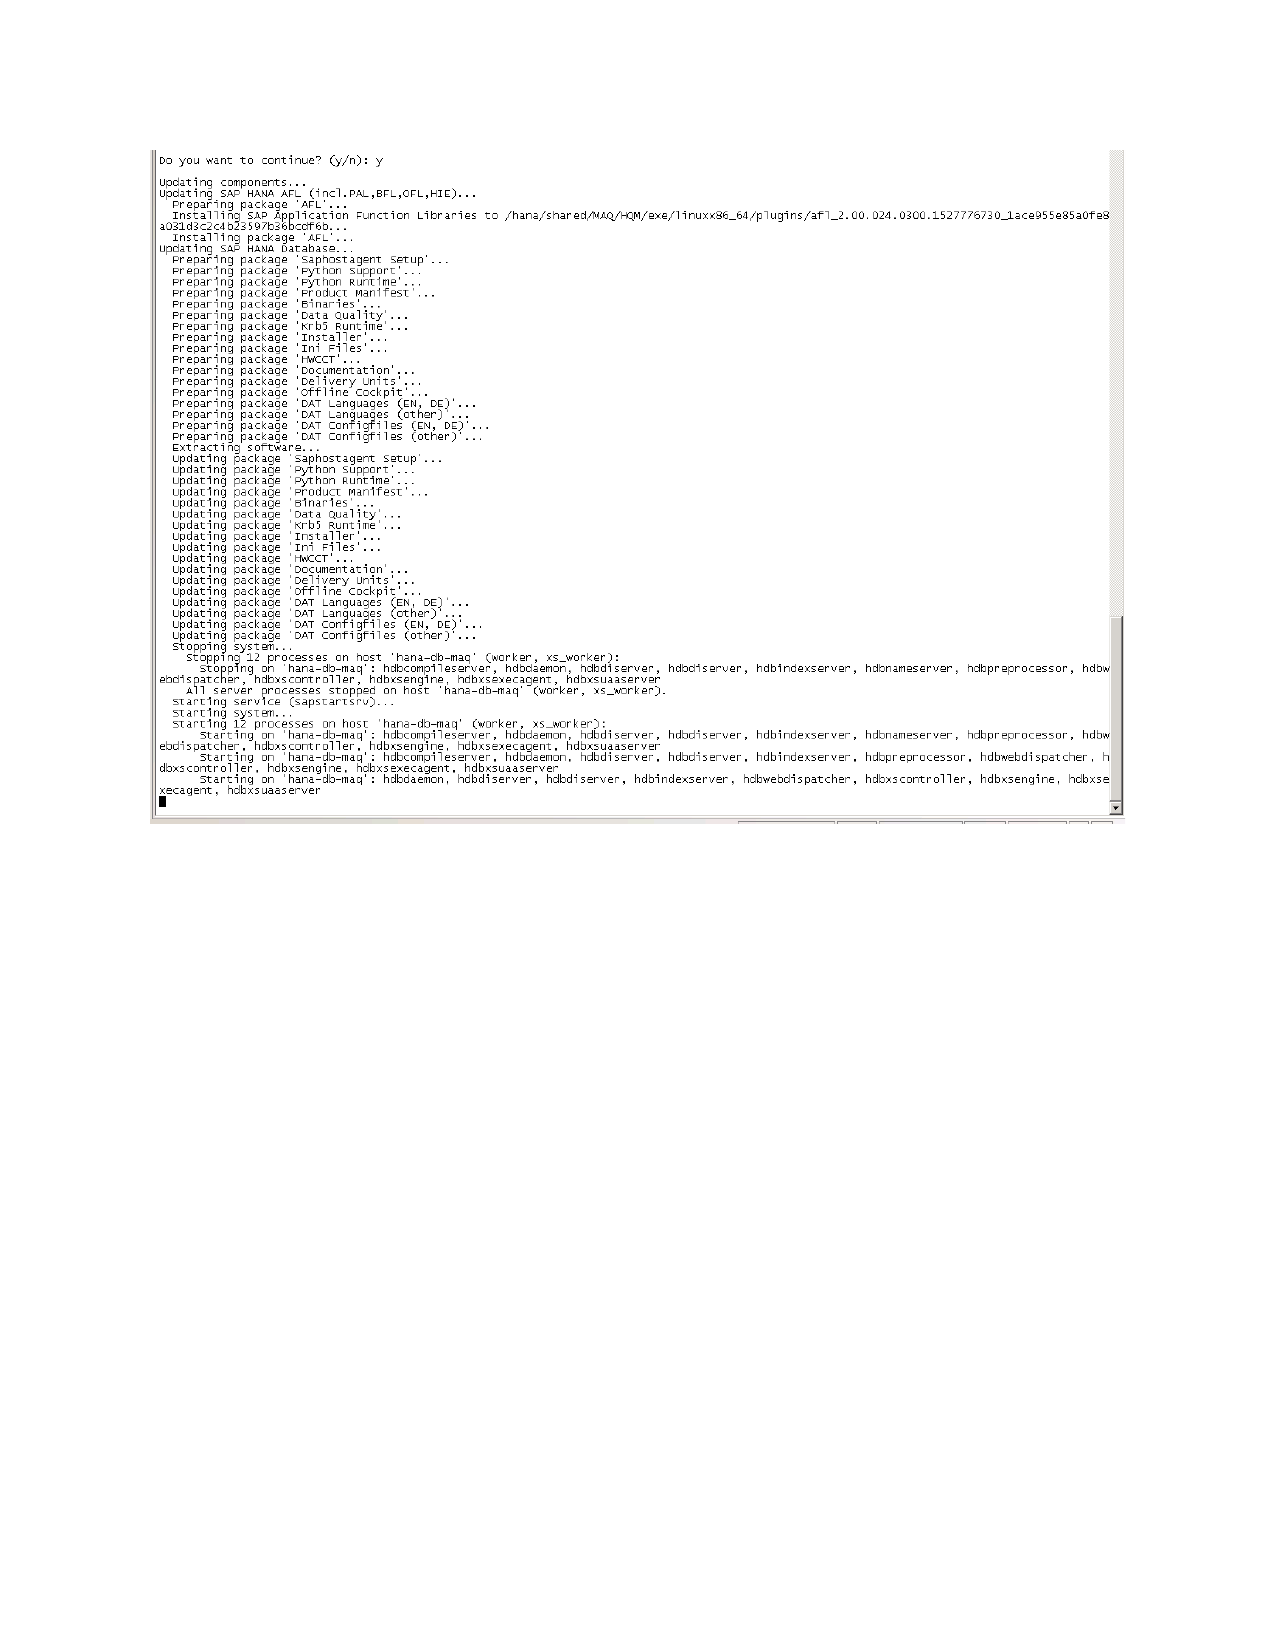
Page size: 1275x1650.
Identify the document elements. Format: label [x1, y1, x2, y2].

picture [150, 150, 1125, 824]
